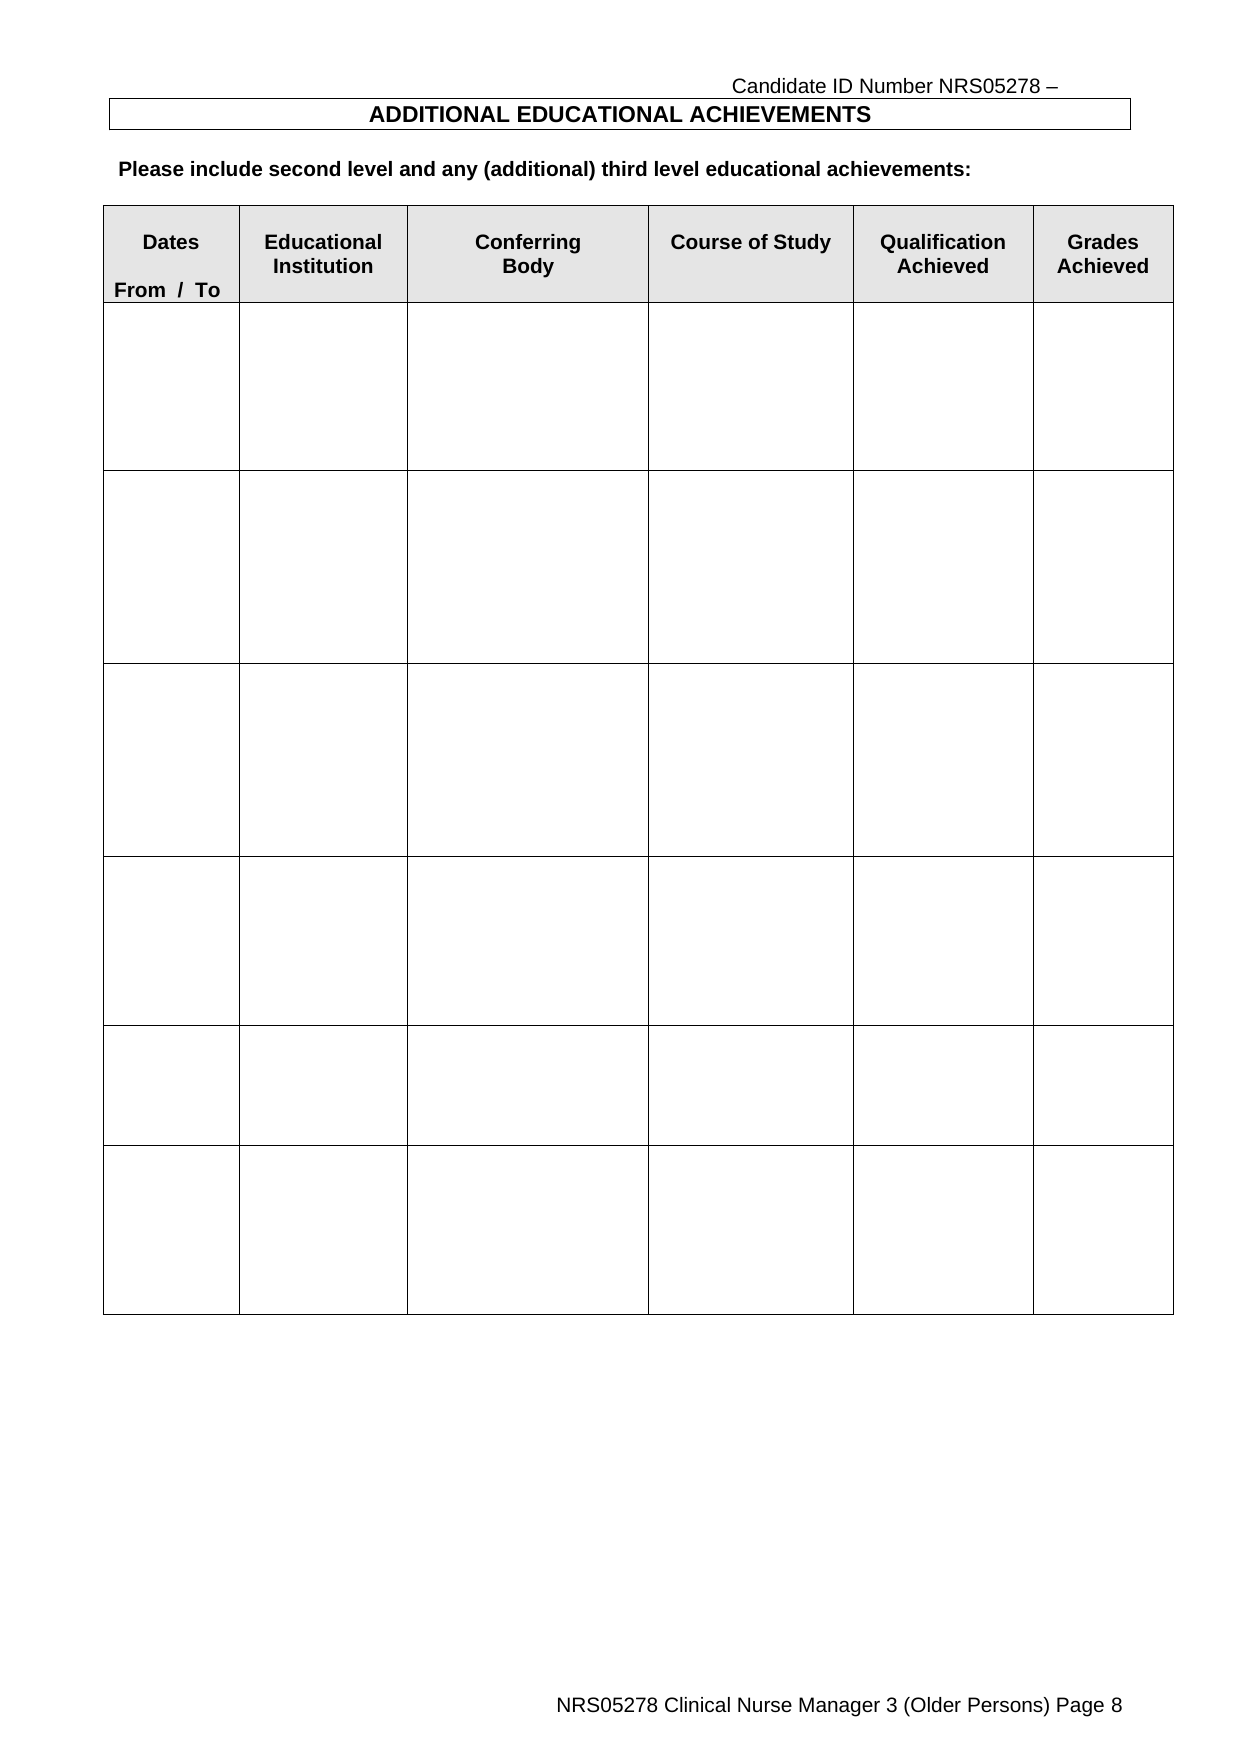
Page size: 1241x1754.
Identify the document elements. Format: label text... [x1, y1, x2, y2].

table_cell [104, 664, 239, 856]
table_cell [649, 1026, 853, 1145]
text Please include second level and any (additional) third level educational achievements: [118, 157, 1122, 181]
table_cell [240, 1026, 407, 1145]
table_cell [104, 303, 239, 470]
table_cell [649, 664, 853, 856]
table_header Course of Study [649, 206, 853, 302]
table_cell [1034, 471, 1173, 663]
table_cell [854, 1146, 1033, 1314]
table_cell [104, 857, 239, 1024]
table_cell [854, 664, 1033, 856]
table_cell [104, 1026, 239, 1145]
table_cell [240, 1146, 407, 1314]
table_cell [649, 303, 853, 470]
table_cell [649, 857, 853, 1024]
table_cell [1034, 1026, 1173, 1145]
table_header Educational Institution [240, 206, 407, 302]
table_cell [1034, 664, 1173, 856]
table_cell [854, 1026, 1033, 1145]
table_cell [240, 303, 407, 470]
table_cell [649, 471, 853, 663]
table_cell [854, 471, 1033, 663]
table_cell [854, 857, 1033, 1024]
table_cell [854, 303, 1033, 470]
table_header Grades Achieved [1034, 206, 1173, 302]
table_cell [408, 664, 648, 856]
table_cell [1034, 857, 1173, 1024]
table_cell [240, 664, 407, 856]
table_cell [408, 471, 648, 663]
table_cell [408, 303, 648, 470]
table_header Qualification Achieved [854, 206, 1033, 302]
table_header Dates From / To [104, 206, 239, 302]
table_cell [104, 471, 239, 663]
table_cell [1034, 1146, 1173, 1314]
table_cell [104, 1146, 239, 1314]
table_cell [408, 857, 648, 1024]
table_cell [240, 471, 407, 663]
table_cell [408, 1146, 648, 1314]
text ADDITIONAL EDUCATIONAL ACHIEVEMENTS [110, 99, 1130, 129]
table_header Conferring Body [408, 206, 648, 302]
table_cell [1034, 303, 1173, 470]
table_cell [408, 1026, 648, 1145]
table_cell [240, 857, 407, 1024]
table_cell [649, 1146, 853, 1314]
